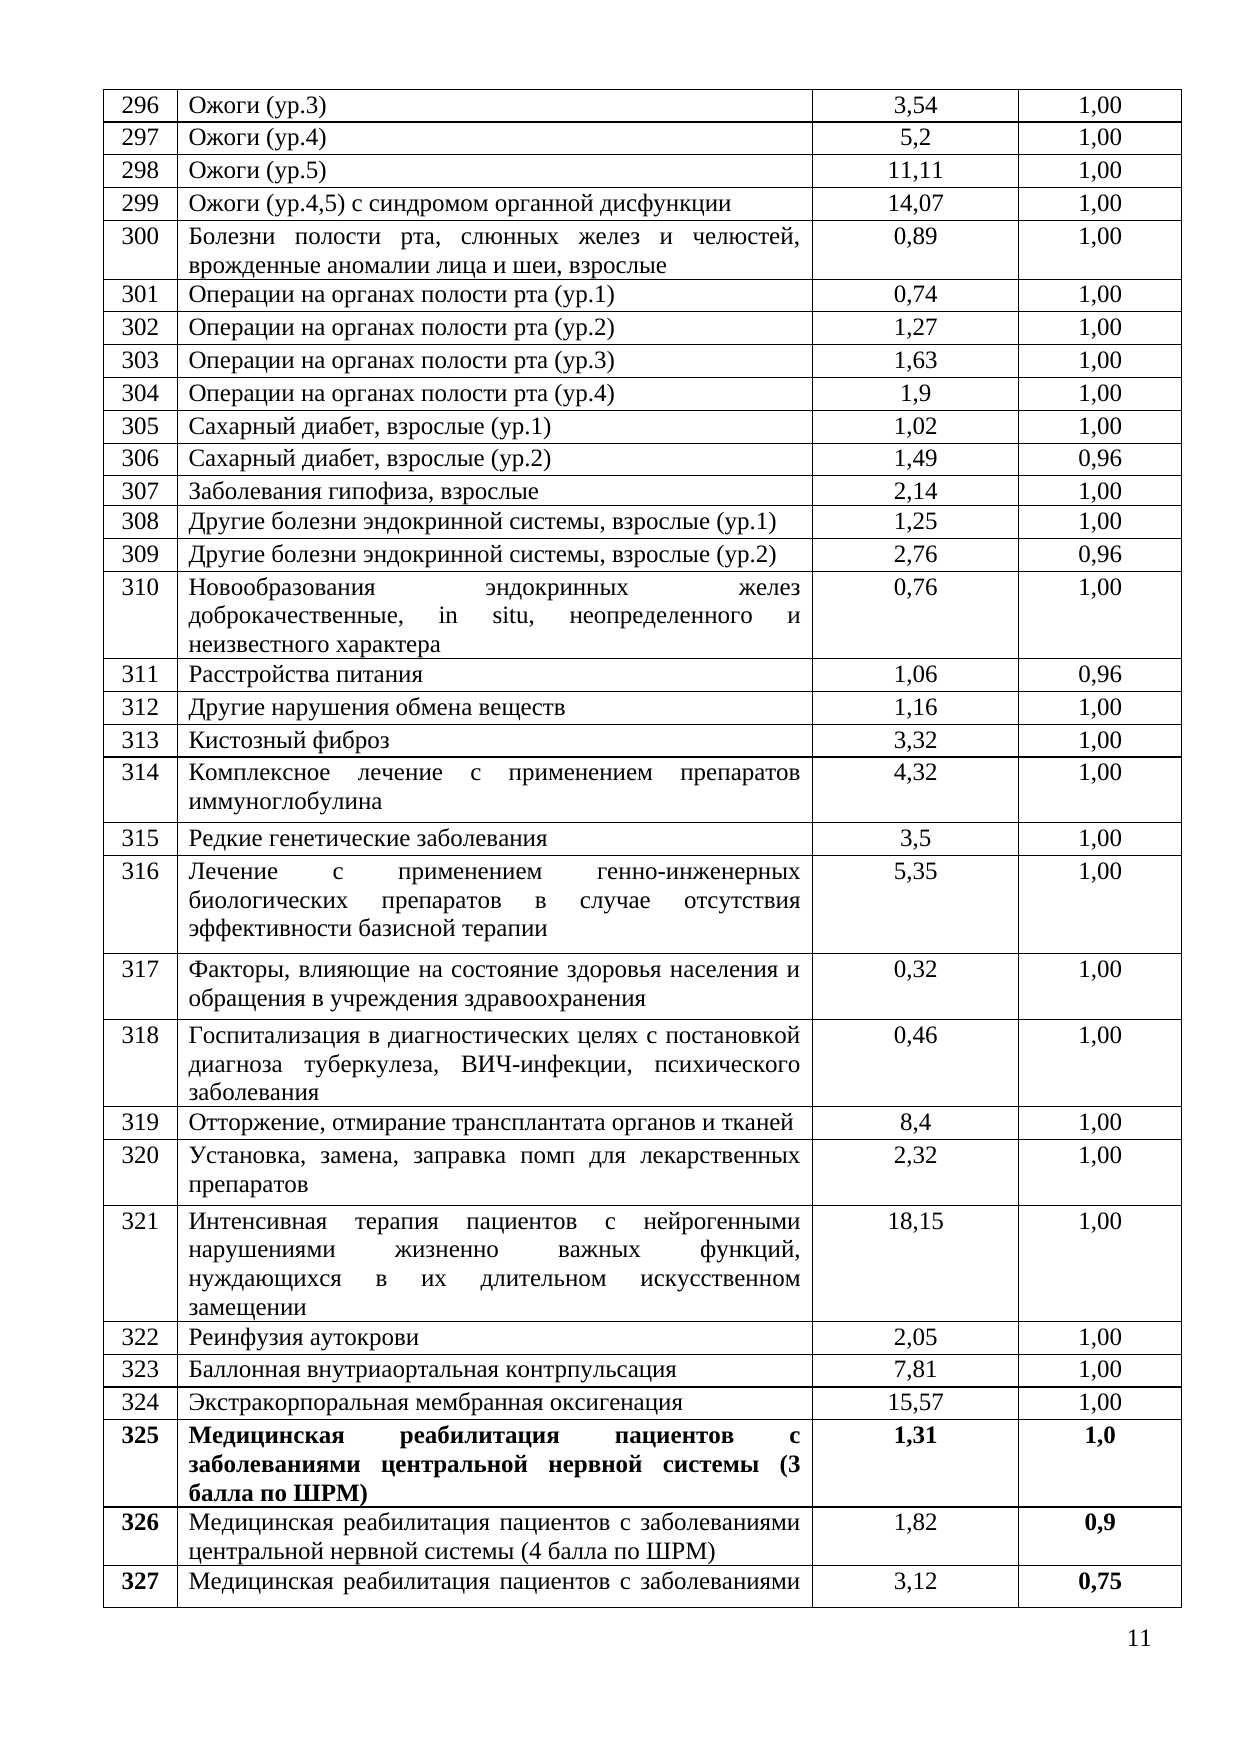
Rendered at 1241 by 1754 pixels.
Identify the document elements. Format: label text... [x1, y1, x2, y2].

table_cell 1,00 [1019, 1355, 1181, 1386]
table_cell 0,96 [1019, 659, 1181, 691]
table_cell 2,14 [813, 476, 1018, 505]
table_cell 305 [104, 411, 177, 442]
table_cell Установка, замена, заправка помп для лекарственных препаратов [178, 1140, 812, 1205]
table_cell Сахарный диабет, взрослые (ур.2) [178, 444, 812, 475]
table_cell 312 [104, 692, 177, 724]
table_cell 11,11 [813, 155, 1018, 187]
table_cell 309 [104, 539, 177, 571]
table_cell 300 [104, 221, 177, 278]
table_cell 1,00 [1019, 155, 1181, 187]
table_cell 1,00 [1019, 476, 1181, 505]
table_cell 316 [104, 856, 177, 953]
table_cell 1,00 [1019, 123, 1181, 154]
table_cell Экстракорпоральная мембранная оксигенация [178, 1388, 812, 1419]
table_cell 1,00 [1019, 312, 1181, 344]
table_cell 1,00 [1019, 856, 1181, 953]
table_cell Факторы, влияющие на состояние здоровья населения и обращения в учреждения здравоохранения [178, 954, 812, 1019]
table_cell 1,63 [813, 345, 1018, 377]
table_cell 2,76 [813, 539, 1018, 571]
table_cell Новообразования эндокринных желез доброкачественные, in situ, неопределенного и неизвестного характера [178, 572, 812, 658]
table_cell 304 [104, 378, 177, 410]
table_cell 0,76 [813, 572, 1018, 658]
table_cell 1,00 [1019, 572, 1181, 658]
table_cell 326 [104, 1508, 177, 1565]
table_cell Другие нарушения обмена веществ [178, 692, 812, 724]
table_cell Кистозный фиброз [178, 725, 812, 756]
table_cell Баллонная внутриаортальная контрпульсация [178, 1355, 812, 1386]
table_cell Госпитализация в диагностических целях с постановкой диагноза туберкулеза, ВИЧ-инфекции, психического заболевания [178, 1020, 812, 1106]
table_cell 0,96 [1019, 539, 1181, 571]
table_cell 325 [104, 1420, 177, 1506]
table_cell 0,75 [1019, 1566, 1181, 1607]
table_cell Редкие генетические заболевания [178, 823, 812, 855]
table_cell 308 [104, 506, 177, 538]
table_cell 0,46 [813, 1020, 1018, 1106]
table_cell Интенсивная терапия пациентов с нейрогенными нарушениями жизненно важных функций, нуждающихся в их длительном искусственном замещении [178, 1206, 812, 1321]
table_cell 1,9 [813, 378, 1018, 410]
table_cell 323 [104, 1355, 177, 1386]
table_cell 5,35 [813, 856, 1018, 953]
table_cell 1,16 [813, 692, 1018, 724]
table_cell 1,00 [1019, 1388, 1181, 1419]
table_cell 1,00 [1019, 378, 1181, 410]
table_cell 1,00 [1019, 188, 1181, 220]
table_cell 1,00 [1019, 90, 1181, 121]
table_cell 3,5 [813, 823, 1018, 855]
table_cell 1,00 [1019, 506, 1181, 538]
table_cell 1,00 [1019, 725, 1181, 756]
table_cell 1,00 [1019, 1107, 1181, 1139]
table_cell 5,2 [813, 123, 1018, 154]
table_cell Операции на органах полости рта (ур.4) [178, 378, 812, 410]
table_cell 15,57 [813, 1388, 1018, 1419]
table_cell 313 [104, 725, 177, 756]
table_cell 296 [104, 90, 177, 121]
table_cell 317 [104, 954, 177, 1019]
table_cell Комплексное лечение с применением препаратов иммуноглобулина [178, 758, 812, 822]
table_cell Расстройства питания [178, 659, 812, 691]
table_cell 3,54 [813, 90, 1018, 121]
table_cell 0,9 [1019, 1508, 1181, 1565]
table_cell 1,00 [1019, 345, 1181, 377]
table_cell 1,27 [813, 312, 1018, 344]
table_cell 315 [104, 823, 177, 855]
table_cell 1,00 [1019, 823, 1181, 855]
table_cell 321 [104, 1206, 177, 1321]
table_cell 14,07 [813, 188, 1018, 220]
table_cell 1,00 [1019, 411, 1181, 442]
table_cell 307 [104, 476, 177, 505]
table_cell Другие болезни эндокринной системы, взрослые (ур.1) [178, 506, 812, 538]
table_cell 0,74 [813, 280, 1018, 311]
table_cell 1,00 [1019, 1322, 1181, 1353]
table_cell 302 [104, 312, 177, 344]
table_cell Реинфузия аутокрови [178, 1322, 812, 1353]
table_cell Отторжение, отмирание трансплантата органов и тканей [178, 1107, 812, 1139]
table_cell 324 [104, 1388, 177, 1419]
table_cell 1,82 [813, 1508, 1018, 1565]
table_cell 1,02 [813, 411, 1018, 442]
table_cell Операции на органах полости рта (ур.3) [178, 345, 812, 377]
table_cell 1,00 [1019, 280, 1181, 311]
table_cell Медицинская реабилитация пациентов с заболеваниями центральной нервной системы (3 балла по ШРМ) [178, 1420, 812, 1506]
table_cell 297 [104, 123, 177, 154]
table_cell Операции на органах полости рта (ур.1) [178, 280, 812, 311]
table_cell Болезни полости рта, слюнных желез и челюстей, врожденные аномалии лица и шеи, взрослые [178, 221, 812, 278]
table_cell 1,00 [1019, 954, 1181, 1019]
table_cell Операции на органах полости рта (ур.2) [178, 312, 812, 344]
table_cell 4,32 [813, 758, 1018, 822]
table_cell 1,25 [813, 506, 1018, 538]
table_cell 3,32 [813, 725, 1018, 756]
table_cell 2,32 [813, 1140, 1018, 1205]
table_cell Ожоги (ур.5) [178, 155, 812, 187]
table_cell 1,49 [813, 444, 1018, 475]
table_cell 319 [104, 1107, 177, 1139]
table_cell 1,00 [1019, 1020, 1181, 1106]
table_cell 0,96 [1019, 444, 1181, 475]
table_cell 1,00 [1019, 1140, 1181, 1205]
table_cell Ожоги (ур.4) [178, 123, 812, 154]
table_cell 311 [104, 659, 177, 691]
table_cell 299 [104, 188, 177, 220]
table_cell 0,32 [813, 954, 1018, 1019]
table_cell 318 [104, 1020, 177, 1106]
table_cell Сахарный диабет, взрослые (ур.1) [178, 411, 812, 442]
table_cell 327 [104, 1566, 177, 1607]
table_cell 306 [104, 444, 177, 475]
table_cell 1,00 [1019, 758, 1181, 822]
table_cell 303 [104, 345, 177, 377]
table_cell 1,00 [1019, 1206, 1181, 1321]
table_cell Ожоги (ур.3) [178, 90, 812, 121]
table_cell 301 [104, 280, 177, 311]
table_cell 1,00 [1019, 692, 1181, 724]
table_cell 1,0 [1019, 1420, 1181, 1506]
table_cell Лечение с применением генно-инженерных биологических препаратов в случае отсутствия эффективности базисной терапии [178, 856, 812, 953]
table_cell 1,06 [813, 659, 1018, 691]
table_cell 7,81 [813, 1355, 1018, 1386]
table_cell 298 [104, 155, 177, 187]
table_cell 314 [104, 758, 177, 822]
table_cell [178, 1566, 812, 1607]
table_cell 0,89 [813, 221, 1018, 278]
table_cell 1,31 [813, 1420, 1018, 1506]
table_cell Другие болезни эндокринной системы, взрослые (ур.2) [178, 539, 812, 571]
table_cell 8,4 [813, 1107, 1018, 1139]
table_cell 2,05 [813, 1322, 1018, 1353]
table_cell Заболевания гипофиза, взрослые [178, 476, 812, 505]
table_cell 320 [104, 1140, 177, 1205]
table_cell 1,00 [1019, 221, 1181, 278]
table_cell 322 [104, 1322, 177, 1353]
table_cell 3,12 [813, 1566, 1018, 1607]
table_cell 310 [104, 572, 177, 658]
table_cell Медицинская реабилитация пациентов с заболеваниями центральной нервной системы (4 балла по ШРМ) [178, 1508, 812, 1565]
table_cell 18,15 [813, 1206, 1018, 1321]
table_cell Ожоги (ур.4,5) с синдромом органной дисфункции [178, 188, 812, 220]
